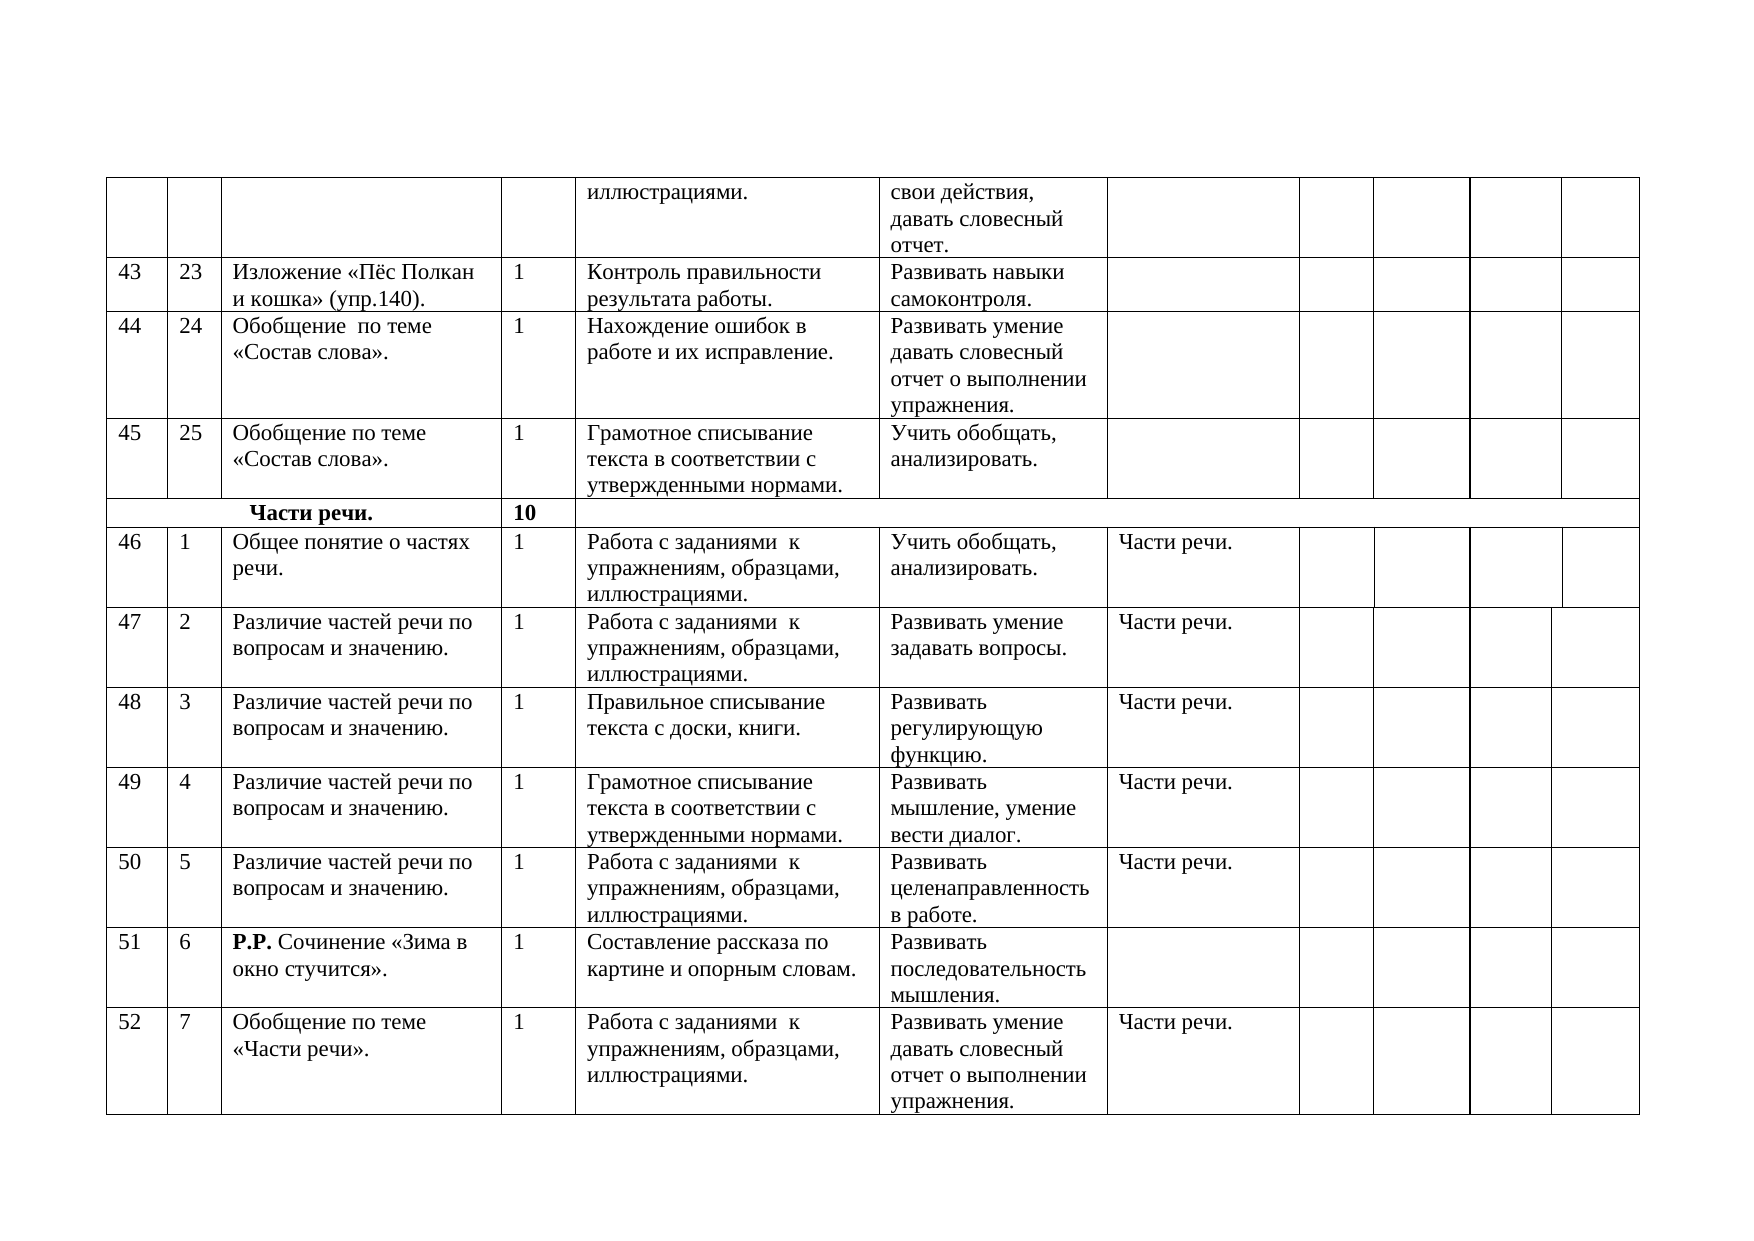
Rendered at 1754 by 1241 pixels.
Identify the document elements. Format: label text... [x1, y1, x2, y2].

table_cell [1374, 768, 1469, 847]
table_cell Части речи. [1108, 688, 1299, 767]
table_cell 3 [168, 688, 221, 767]
table_cell [1300, 688, 1373, 767]
table_cell [1374, 258, 1469, 311]
table_cell Работа с заданиями к упражнениям, образцами, иллюстрациями. [576, 528, 879, 607]
table_cell Развивать последовательность мышления. [880, 928, 1107, 1007]
table_cell [1300, 608, 1373, 687]
table_cell Развивать умение давать словесный отчет о выполнении упражнения. [880, 1008, 1107, 1114]
table_cell 1 [502, 178, 575, 257]
table_cell 1 [502, 312, 575, 417]
table_cell [1300, 258, 1373, 311]
table_cell Обобщение по теме «Состав слова». [222, 312, 501, 417]
table_cell 2 [168, 608, 221, 687]
table_cell Р.Р. Сочинение «Зима в окно стучится». [222, 928, 501, 1007]
table_cell Части речи. [1108, 768, 1299, 847]
table_cell 1 [502, 688, 575, 767]
table_cell 50 [107, 848, 167, 927]
table_cell 22 [168, 178, 221, 257]
table_cell [1374, 608, 1469, 687]
table_cell Части речи. [1108, 848, 1299, 927]
table_cell [1300, 528, 1374, 607]
table_cell 1 [502, 848, 575, 927]
table_cell [1471, 312, 1561, 417]
table_cell 1 [502, 528, 575, 607]
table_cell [222, 178, 501, 257]
table_cell 42 [107, 178, 167, 257]
table_cell Общее понятие о частях речи. [222, 528, 501, 607]
table_cell 7 [168, 1008, 221, 1114]
table_cell 10 [502, 499, 575, 527]
table_cell [1374, 178, 1469, 257]
table_cell Правильное списывание текста с доски, книги. [576, 688, 879, 767]
table_cell [1108, 419, 1299, 498]
table_cell Работа с заданиями к упражнениям, образцами, иллюстрациями. [576, 608, 879, 687]
table_cell Части речи. [1108, 1008, 1299, 1114]
table_cell [1471, 608, 1551, 687]
table_cell Различие частей речи по вопросам и значению. [222, 608, 501, 687]
table_cell Работа с заданиями к упражнениям, образцами, иллюстрациями. [576, 1008, 879, 1114]
table_cell [1471, 258, 1561, 311]
table_cell [1471, 848, 1551, 927]
table_cell Работа с заданиями к упражнениям, образцами, иллюстрациями. [576, 848, 879, 927]
table_cell [1374, 1008, 1469, 1114]
table_cell [1471, 178, 1561, 257]
table_cell [1563, 528, 1639, 607]
table_cell Развивать навыки самоконтроля. [880, 258, 1107, 311]
table_cell Изложение «Пёс Полкан и кошка» (упр.140). [222, 258, 501, 311]
table_cell 1 [502, 1008, 575, 1114]
table_cell 1 [502, 258, 575, 311]
table_cell Различие частей речи по вопросам и значению. [222, 768, 501, 847]
table_cell Развивать умение задавать вопросы. [880, 608, 1107, 687]
table_cell [1300, 419, 1373, 498]
table_cell [1375, 528, 1469, 607]
table_cell Учить обобщать, анализировать. [880, 528, 1107, 607]
table_cell [1552, 768, 1639, 847]
table_cell 24 [168, 312, 221, 417]
table_cell [1300, 312, 1373, 417]
table_cell [1108, 258, 1299, 311]
table_cell [1374, 688, 1469, 767]
table_cell [1300, 768, 1373, 847]
table_cell [1374, 312, 1469, 417]
table_cell [1108, 312, 1299, 417]
table_cell [1108, 928, 1299, 1007]
table_cell Части речи. [1108, 528, 1299, 607]
table_cell [1562, 312, 1639, 417]
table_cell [880, 178, 1107, 257]
table_cell Развивать умение давать словесный отчет о выполнении упражнения. [880, 312, 1107, 417]
table_cell [1300, 1008, 1373, 1114]
table_cell [1300, 178, 1373, 257]
table_cell Части речи. [107, 499, 501, 527]
table_cell [1300, 928, 1373, 1007]
table_cell [1108, 178, 1299, 257]
table_cell [1552, 848, 1639, 927]
table_cell 1 [168, 528, 221, 607]
table_cell 5 [168, 848, 221, 927]
table_cell Нахождение ошибок в работе и их исправление. [576, 312, 879, 417]
table_cell 4 [168, 768, 221, 847]
table_cell 46 [107, 528, 167, 607]
table_cell [1552, 608, 1639, 687]
table_cell Обобщение по теме «Состав слова». [222, 419, 501, 498]
table_cell [1300, 848, 1373, 927]
table_cell 1 [502, 768, 575, 847]
table_cell [1552, 928, 1639, 1007]
table_cell 25 [168, 419, 221, 498]
table_cell Контроль правильности результата работы. [576, 258, 879, 311]
table_cell [1471, 528, 1562, 607]
table_cell [1471, 768, 1551, 847]
table_cell [1471, 928, 1551, 1007]
table_cell Развивать мышление, умение вести диалог. [880, 768, 1107, 847]
table_cell 45 [107, 419, 167, 498]
table_cell [1562, 419, 1639, 498]
table_cell 48 [107, 688, 167, 767]
table_cell [1374, 928, 1469, 1007]
table_cell [1374, 848, 1469, 927]
table_cell Различие частей речи по вопросам и значению. [222, 848, 501, 927]
table_cell [1562, 178, 1639, 257]
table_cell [222, 1008, 501, 1114]
table_cell [1471, 1008, 1551, 1114]
table_cell 49 [107, 768, 167, 847]
table_cell Развивать целенаправленность в работе. [880, 848, 1107, 927]
table_cell [1374, 419, 1469, 498]
table_cell 43 [107, 258, 167, 311]
table_cell [576, 499, 1639, 527]
table_cell 44 [107, 312, 167, 417]
table_cell [1562, 258, 1639, 311]
table_cell Развивать регулирующую функцию. [880, 688, 1107, 767]
table_cell 23 [168, 258, 221, 311]
table_cell [1471, 419, 1561, 498]
table_cell Грамотное списывание текста в соответствии с утвержденными нормами. [576, 419, 879, 498]
table_cell Грамотное списывание текста в соответствии с утвержденными нормами. [576, 768, 879, 847]
table_cell Части речи. [1108, 608, 1299, 687]
table_cell Различие частей речи по вопросам и значению. [222, 688, 501, 767]
table_cell 52 [107, 1008, 167, 1114]
table_cell [1552, 1008, 1639, 1114]
table_cell 1 [502, 419, 575, 498]
table_cell 47 [107, 608, 167, 687]
table_cell [1552, 688, 1639, 767]
table_cell 6 [168, 928, 221, 1007]
table_cell 51 [107, 928, 167, 1007]
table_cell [576, 178, 879, 257]
table_cell 1 [502, 928, 575, 1007]
table_cell Учить обобщать, анализировать. [880, 419, 1107, 498]
table_cell [1471, 688, 1551, 767]
table_cell Составление рассказа по картине и опорным словам. [576, 928, 879, 1007]
table_cell 1 [502, 608, 575, 687]
